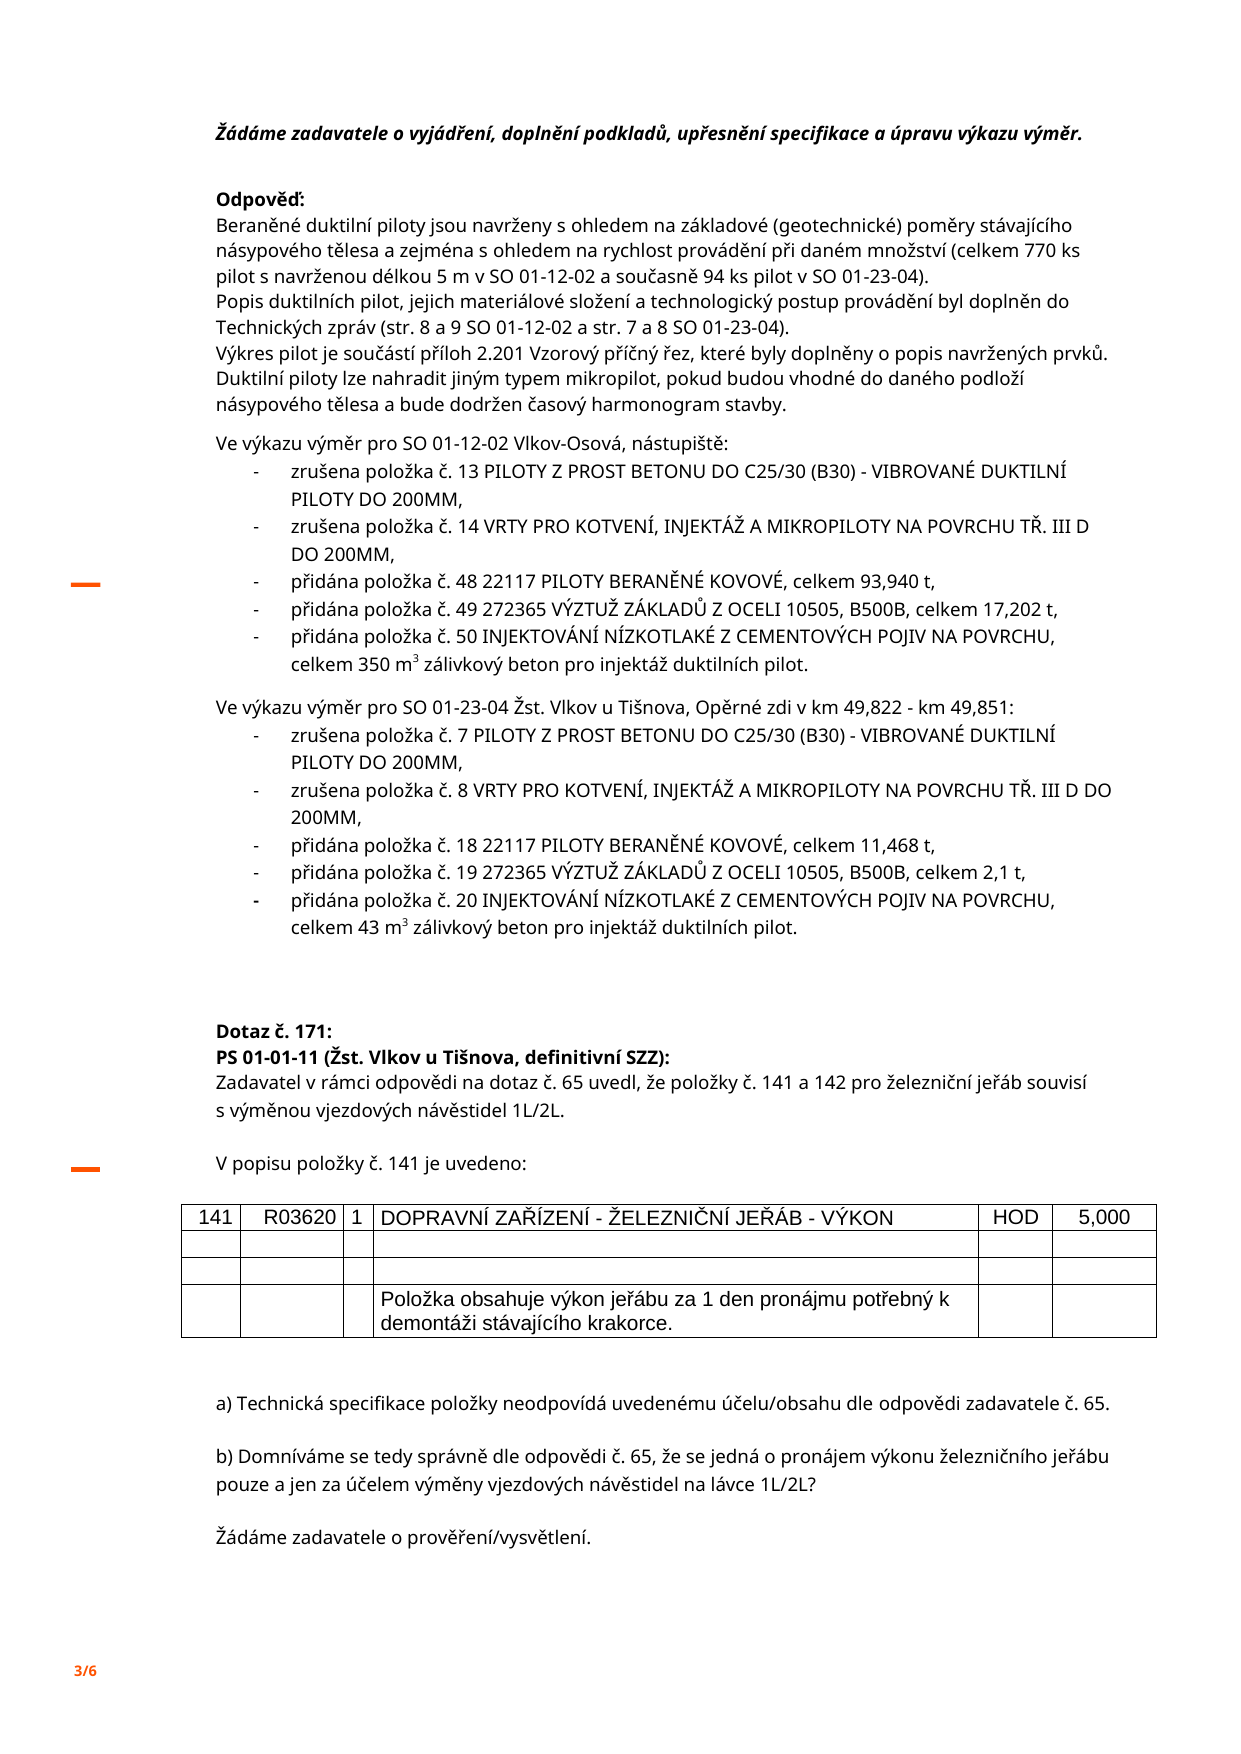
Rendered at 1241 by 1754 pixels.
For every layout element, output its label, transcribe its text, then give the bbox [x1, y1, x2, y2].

table_cell [344, 1285, 373, 1337]
table_cell [241, 1231, 343, 1257]
table_cell [344, 1258, 373, 1283]
text a) Technická specifikace položky neodpovídá uvedenému účelu/obsahu dle odpovědi zadavatele č. 65. [216, 1391, 1122, 1416]
table_header HOD [979, 1205, 1052, 1230]
table_header 141 [182, 1205, 240, 1230]
text Popis duktilních pilot, jejich materiálové složení a technologický postup provádění byl doplněn do Technických zpráv (str. 8 a 9 SO 01-12-02 a str. 7 a 8 SO 01-23-04). [216, 289, 1122, 340]
text Zadavatel v rámci odpovědi na dotaz č. 65 uvedl, že položky č. 141 a 142 pro železniční jeřáb souvisí s výměnou vjezdových návěstidel 1L/2L. [216, 1070, 1122, 1123]
table_cell [979, 1258, 1052, 1283]
text Dotaz č. 171: [216, 1019, 1122, 1044]
table_cell [344, 1231, 373, 1257]
list přidána položka č. 49 272365 VÝZTUŽ ZÁKLADŮ Z OCELI 10505, B500B, celkem 17,202 t, [253, 596, 1122, 622]
table_cell [1053, 1231, 1156, 1257]
text Odpověď: [216, 187, 1122, 212]
table_cell [374, 1258, 978, 1283]
list přidána položka č. 19 272365 VÝZTUŽ ZÁKLADŮ Z OCELI 10505, B500B, celkem 2,1 t, [253, 859, 1122, 885]
list přidána položka č. 18 22117 PILOTY BERANĚNÉ KOVOVÉ, celkem 11,468 t, [253, 832, 1122, 858]
text Žádáme zadavatele o vyjádření, doplnění podkladů, upřesnění specifikace a úpravu výkazu výměr. [216, 121, 1122, 146]
table_cell [374, 1231, 978, 1257]
table_cell [182, 1285, 240, 1337]
table_header 1 [344, 1205, 373, 1230]
table_cell [182, 1231, 240, 1257]
table_header R03620 [241, 1205, 343, 1230]
text Ve výkazu výměr pro SO 01-23-04 Žst. Vlkov u Tišnova, Opěrné zdi v km 49,822 - km 49,851: [216, 694, 1122, 719]
table_cell [1053, 1258, 1156, 1283]
text Beraněné duktilní piloty jsou navrženy s ohledem na základové (geotechnické) poměry stávajícího násypového tělesa a zejména s ohledem na rychlost provádění při daném množství (celkem 770 ks pilot s navrženou délkou 5 m v SO 01-12-02 a současně 94 ks pilot v SO 01-23-04). [216, 212, 1122, 289]
table_cell [241, 1285, 343, 1337]
table_cell [979, 1285, 1052, 1337]
text Duktilní piloty lze nahradit jiným typem mikropilot, pokud budou vhodné do daného podloží násypového tělesa a bude dodržen časový harmonogram stavby. [216, 365, 1122, 416]
list zrušena položka č. 14 VRTY PRO KOTVENÍ, INJEKTÁŽ A MIKROPILOTY NA POVRCHU TŘ. III D DO 200MM, [253, 513, 1122, 567]
list zrušena položka č. 8 VRTY PRO KOTVENÍ, INJEKTÁŽ A MIKROPILOTY NA POVRCHU TŘ. III D DO 200MM, [253, 777, 1122, 830]
list zrušena položka č. 13 PILOTY Z PROST BETONU DO C25/30 (B30) - VIBROVANÉ DUKTILNÍ PILOTY DO 200MM, [253, 458, 1122, 512]
table_cell [241, 1258, 343, 1283]
list zrušena položka č. 7 PILOTY Z PROST BETONU DO C25/30 (B30) - VIBROVANÉ DUKTILNÍ PILOTY DO 200MM, [253, 722, 1122, 775]
text Výkres pilot je součástí příloh 2.201 Vzorový příčný řez, které byly doplněny o popis navržených prvků. [216, 340, 1122, 365]
text V popisu položky č. 141 je uvedeno: [216, 1151, 1122, 1176]
table_cell [182, 1258, 240, 1283]
table_cell [1053, 1285, 1156, 1337]
table_header 5,000 [1053, 1205, 1156, 1230]
list přidána položka č. 48 22117 PILOTY BERANĚNÉ KOVOVÉ, celkem 93,940 t, [253, 568, 1122, 594]
text PS 01-01-11 (Žst. Vlkov u Tišnova, definitivní SZZ): [216, 1044, 1122, 1070]
table_header DOPRAVNÍ ZAŘÍZENÍ - ŽELEZNIČNÍ JEŘÁB - VÝKON [374, 1205, 978, 1230]
text Ve výkazu výměr pro SO 01-12-02 Vlkov-Osová, nástupiště: [216, 431, 1122, 456]
list přidána položka č. 20 INJEKTOVÁNÍ NÍZKOTLAKÉ Z CEMENTOVÝCH POJIV NA POVRCHU, celkem 43 m3 zálivkový beton pro injektáž duktilních pilot. [253, 887, 1122, 940]
list přidána položka č. 50 INJEKTOVÁNÍ NÍZKOTLAKÉ Z CEMENTOVÝCH POJIV NA POVRCHU, celkem 350 m3 zálivkový beton pro injektáž duktilních pilot. [253, 623, 1122, 677]
text Žádáme zadavatele o prověření/vysvětlení. [216, 1525, 1122, 1550]
table_cell [979, 1231, 1052, 1257]
table_cell Položka obsahuje výkon jeřábu za 1 den pronájmu potřebný k demontáži stávajícího krakorce. [374, 1285, 978, 1337]
text b) Domníváme se tedy správně dle odpovědi č. 65, že se jedná o pronájem výkonu železničního jeřábu pouze a jen za účelem výměny vjezdových návěstidel na lávce 1L/2L? [216, 1444, 1122, 1497]
